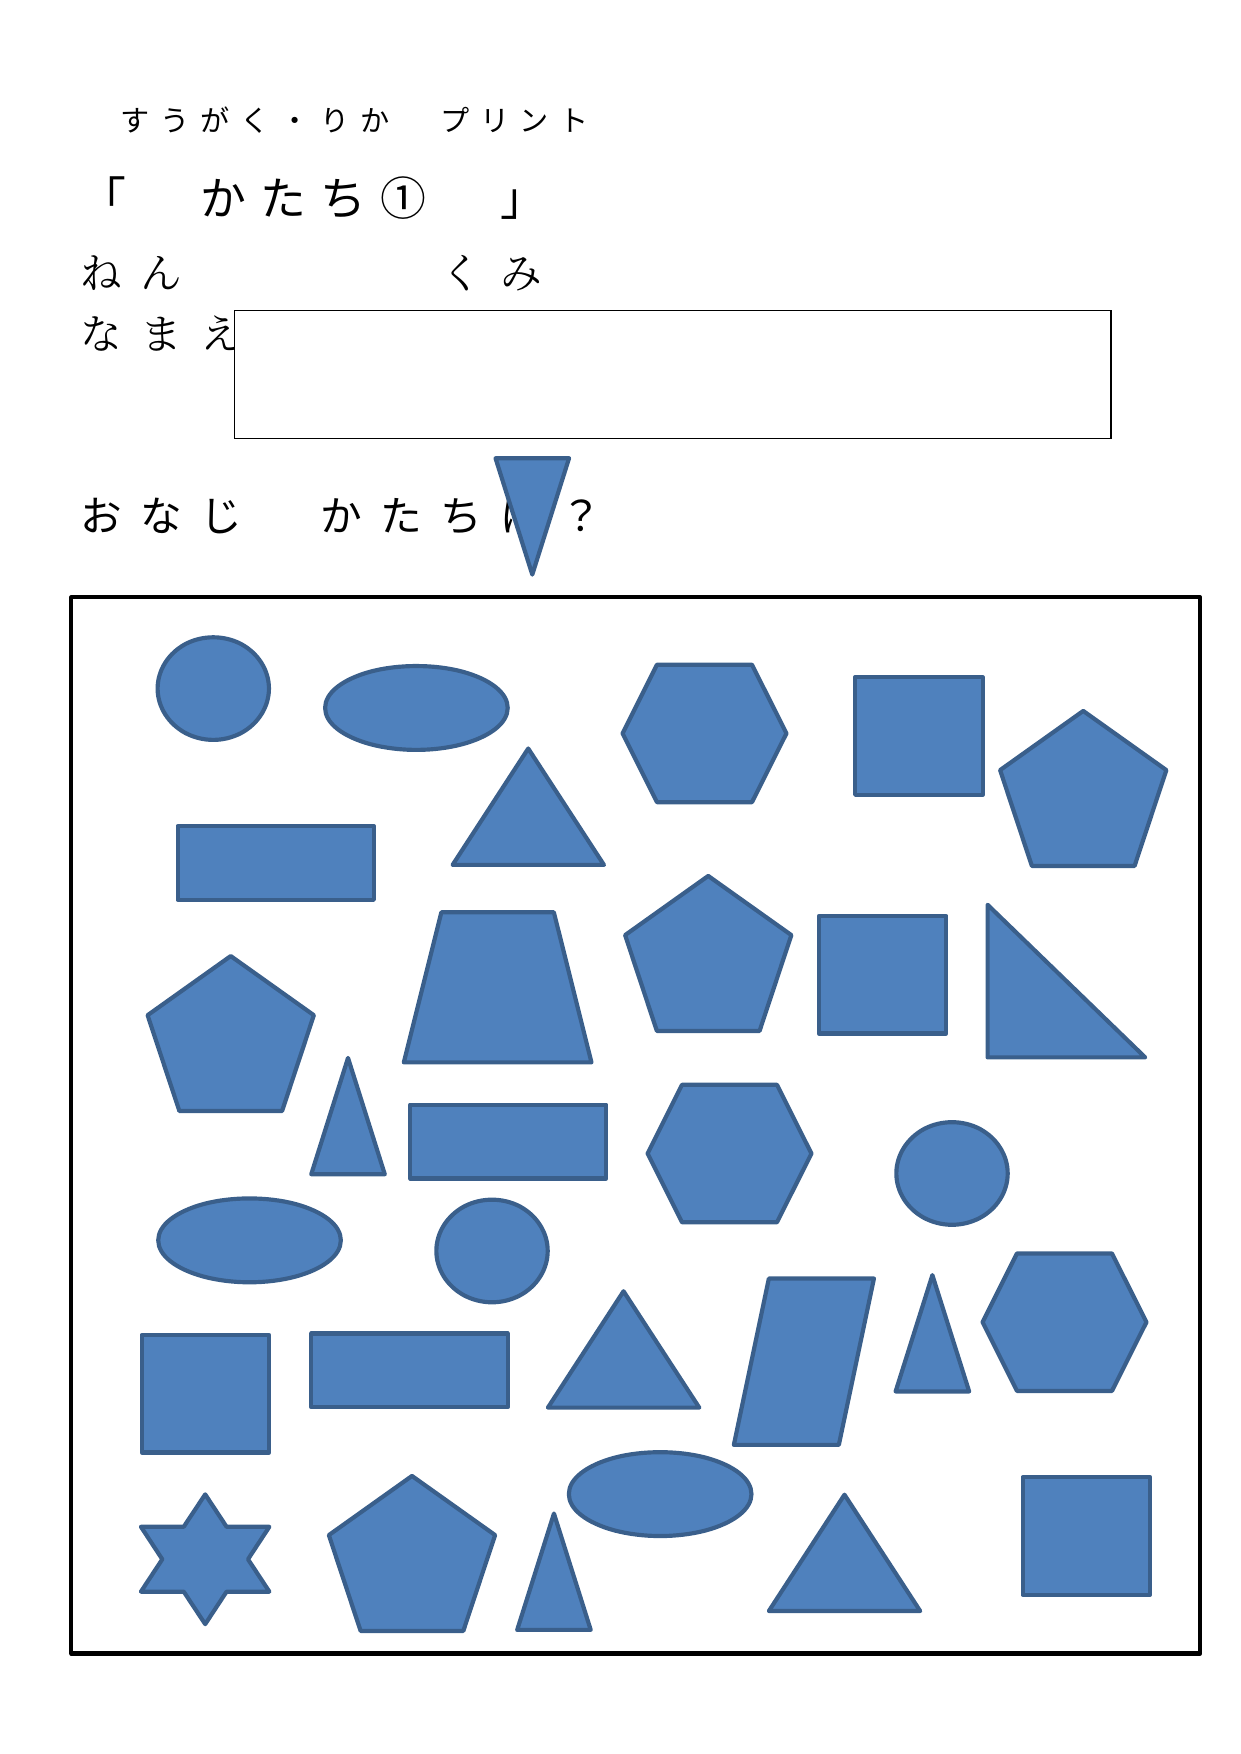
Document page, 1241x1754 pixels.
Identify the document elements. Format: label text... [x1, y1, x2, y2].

text おなじ かたちは？ [545, 483, 1160, 543]
text ねん くみ [80, 240, 1160, 301]
text おなじ かたちは？ [80, 483, 519, 543]
text すうがく・りか プリント [80, 89, 1160, 149]
text 「 かたち① 」 [80, 149, 1160, 240]
text なまえ： [80, 301, 1160, 362]
